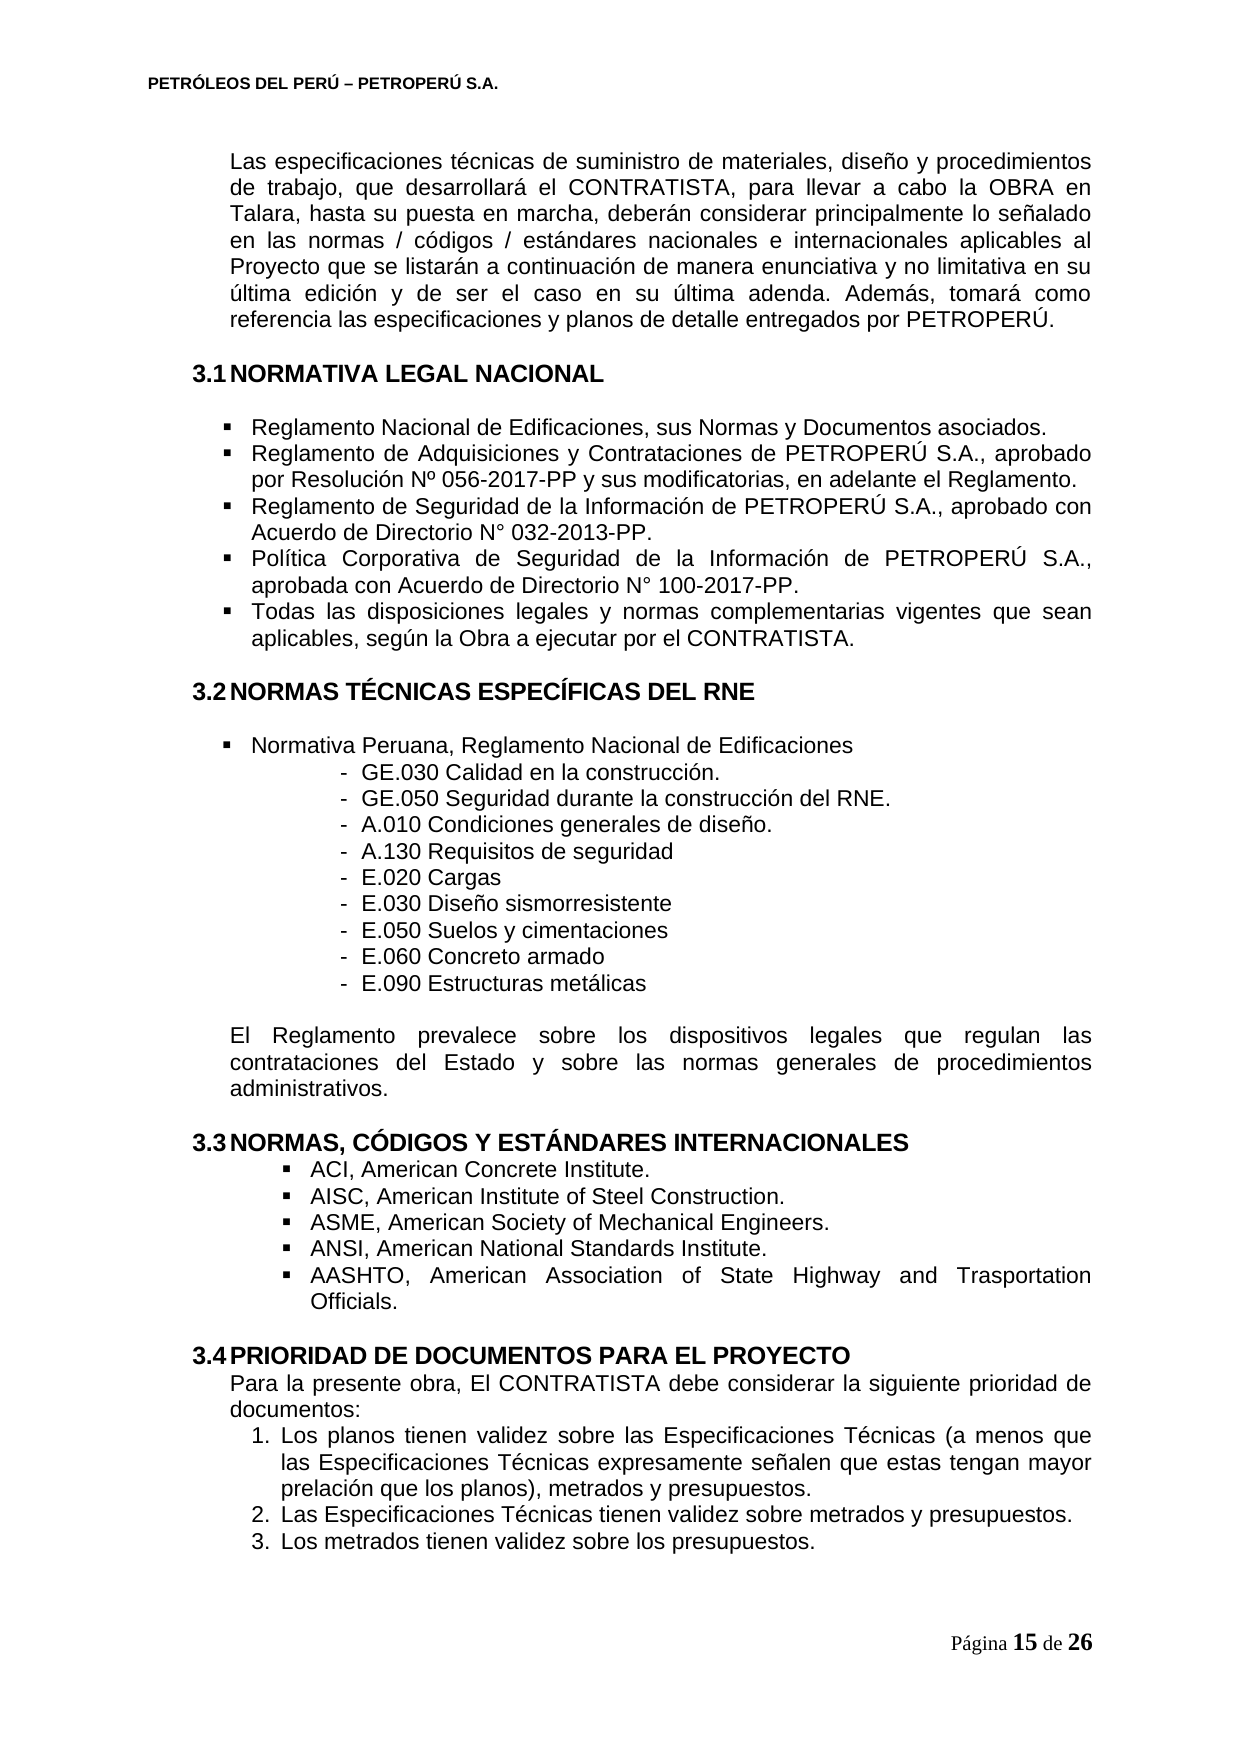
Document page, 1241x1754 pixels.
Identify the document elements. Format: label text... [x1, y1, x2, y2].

list A.010 Condiciones generales de diseño. [340, 811, 1092, 838]
list E.090 Estructuras metálicas [340, 969, 1092, 996]
list GE.030 Calidad en la construcción. [340, 759, 1092, 785]
list Las Especificaciones Técnicas tienen validez sobre metrados y presupuestos. [251, 1501, 1092, 1528]
subtitle PRIORIDAD DE DOCUMENTOS PARA EL PROYECTO [192, 1341, 1092, 1369]
list Reglamento de Seguridad de la Información de PETROPERÚ S.A., aprobado con Acuerdo de Directorio N° 032-2013-PP. [222, 493, 1092, 545]
text El Reglamento prevalece sobre los dispositivos legales que regulan las contrataciones del Estado y sobre las normas generales de procedimientos administrativos. [229, 1022, 1092, 1101]
list GE.050 Seguridad durante la construcción del RNE. [340, 785, 1092, 811]
list ASME, American Society of Mechanical Engineers. [281, 1209, 1092, 1235]
subtitle NORMAS TÉCNICAS ESPECÍFICAS DEL RNE [192, 677, 1092, 706]
list Política Corporativa de Seguridad de la Información de PETROPERÚ S.A., aprobada con Acuerdo de Directorio N° 100-2017-PP. [222, 545, 1092, 598]
list A.130 Requisitos de seguridad [340, 838, 1092, 864]
list AISC, American Institute of Steel Construction. [281, 1183, 1092, 1209]
list ACI, American Concrete Institute. [281, 1156, 1092, 1183]
list Normativa Peruana, Reglamento Nacional de Edificaciones [221, 732, 1092, 759]
list AASHTO, American Association of State Highway and Trasportation Officials. [281, 1262, 1092, 1314]
list Todas las disposiciones legales y normas complementarias vigentes que sean aplicables, según la Obra a ejecutar por el CONTRATISTA. [222, 598, 1092, 651]
list Los planos tienen validez sobre las Especificaciones Técnicas (a menos que las Especificaciones Técnicas expresamente señalen que estas tengan mayor prelación que los planos), metrados y presupuestos. [251, 1422, 1092, 1501]
text Las especificaciones técnicas de suministro de materiales, diseño y procedimientos de trabajo, que desarrollará el CONTRATISTA, para llevar a cabo la OBRA en Talara, hasta su puesta en marcha, deberán considerar principalmente lo señalado en las normas / códigos / estándares nacionales e internacionales aplicables al Proyecto que se listarán a continuación de manera enunciativa y no limitativa en su última edición y de ser el caso en su última adenda. Además, tomará como referencia las especificaciones y planos de detalle entregados por PETROPERÚ. [229, 148, 1092, 332]
list Reglamento de Adquisiciones y Contrataciones de PETROPERÚ S.A., aprobado por Resolución Nº 056-2017-PP y sus modificatorias, en adelante el Reglamento. [222, 440, 1092, 493]
list E.030 Diseño sismorresistente [340, 890, 1092, 917]
list Los metrados tienen validez sobre los presupuestos. [251, 1528, 1092, 1554]
subtitle NORMAS, CÓDIGOS Y ESTÁNDARES INTERNACIONALES [192, 1128, 1092, 1156]
list E.020 Cargas [340, 864, 1092, 890]
list Reglamento Nacional de Edificaciones, sus Normas y Documentos asociados. [222, 414, 1092, 440]
text Para la presente obra, El CONTRATISTA debe considerar la siguiente prioridad de documentos: [229, 1369, 1092, 1422]
list E.050 Suelos y cimentaciones [340, 917, 1092, 943]
subtitle NORMATIVA LEGAL NACIONAL [192, 358, 1092, 387]
list E.060 Concreto armado [340, 943, 1092, 969]
list ANSI, American National Standards Institute. [281, 1235, 1092, 1262]
